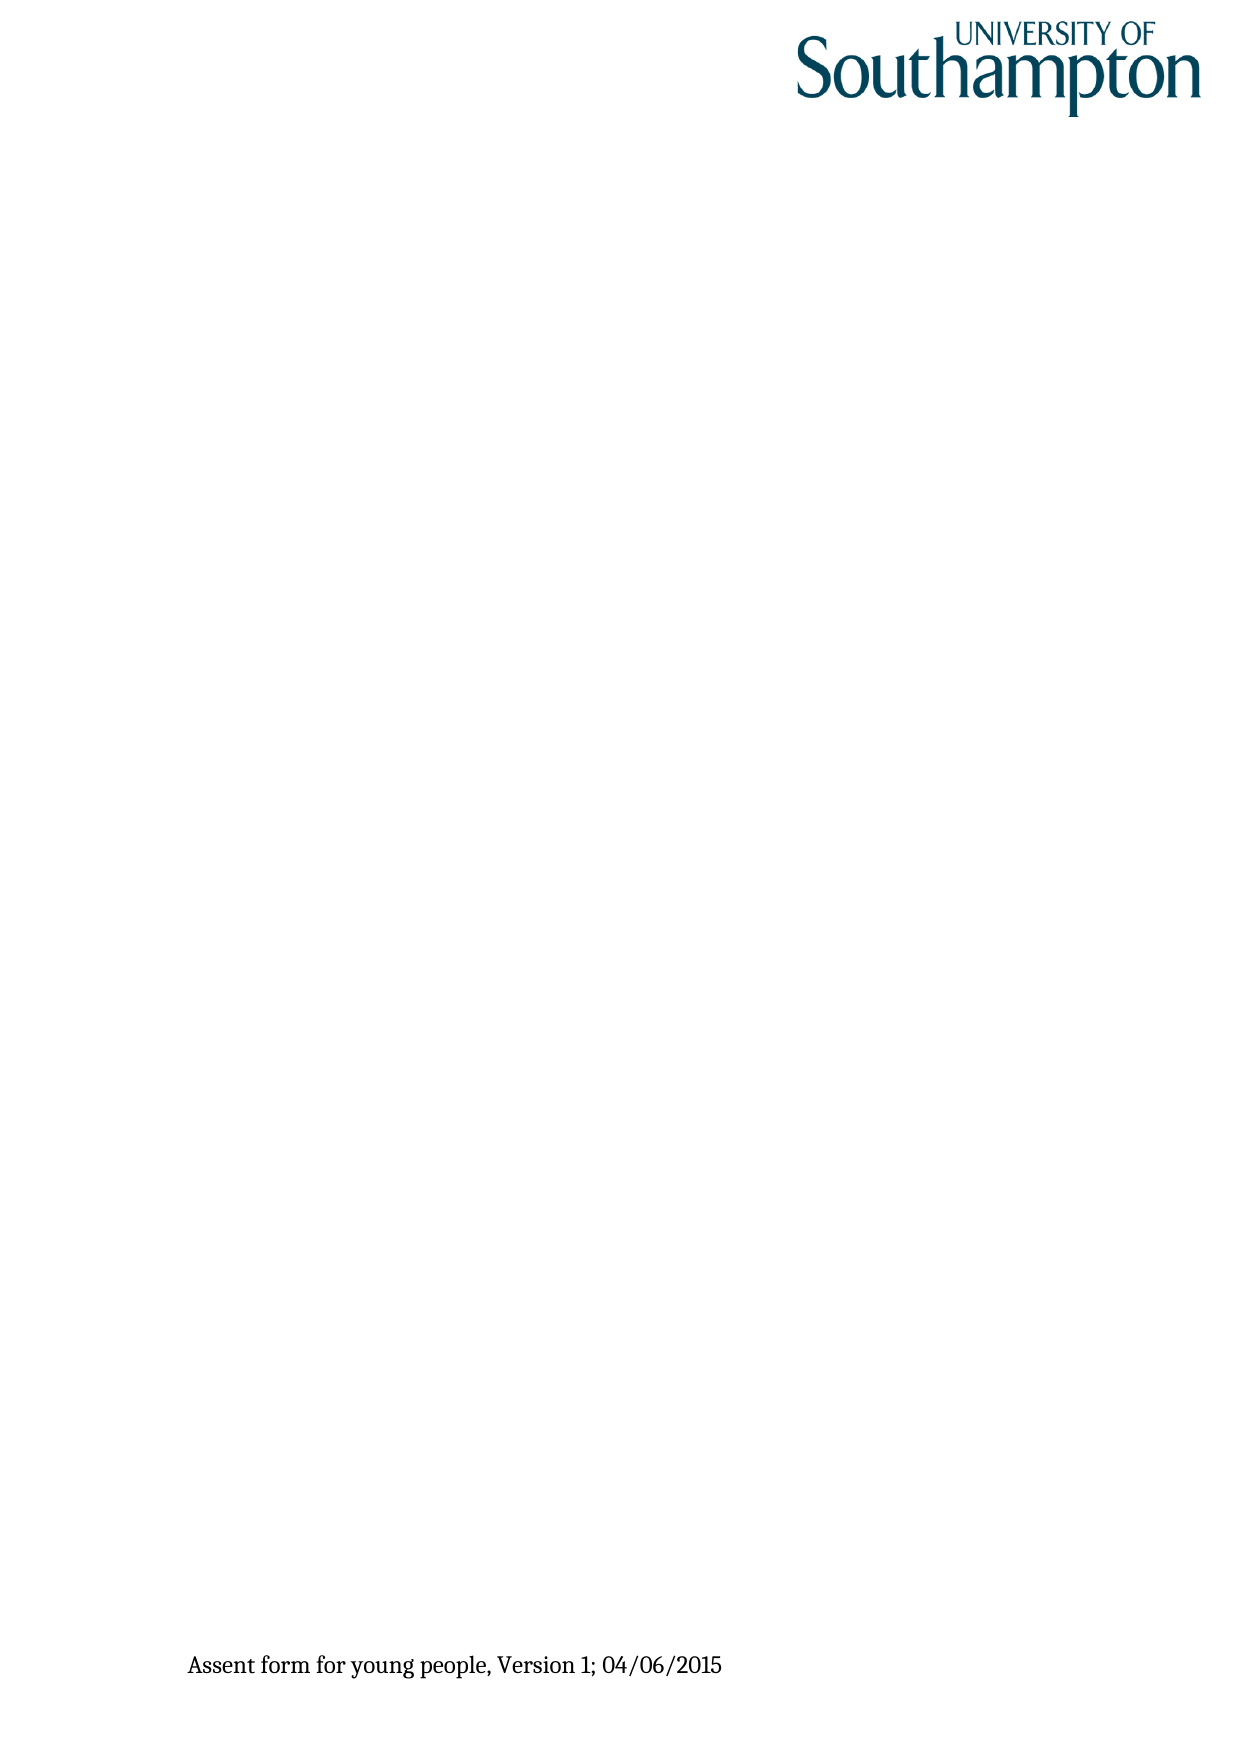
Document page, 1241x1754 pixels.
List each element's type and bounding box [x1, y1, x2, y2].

picture [797, 56, 823, 93]
picture [797, 21, 1201, 117]
picture [980, 21, 991, 35]
picture [1042, 21, 1048, 32]
